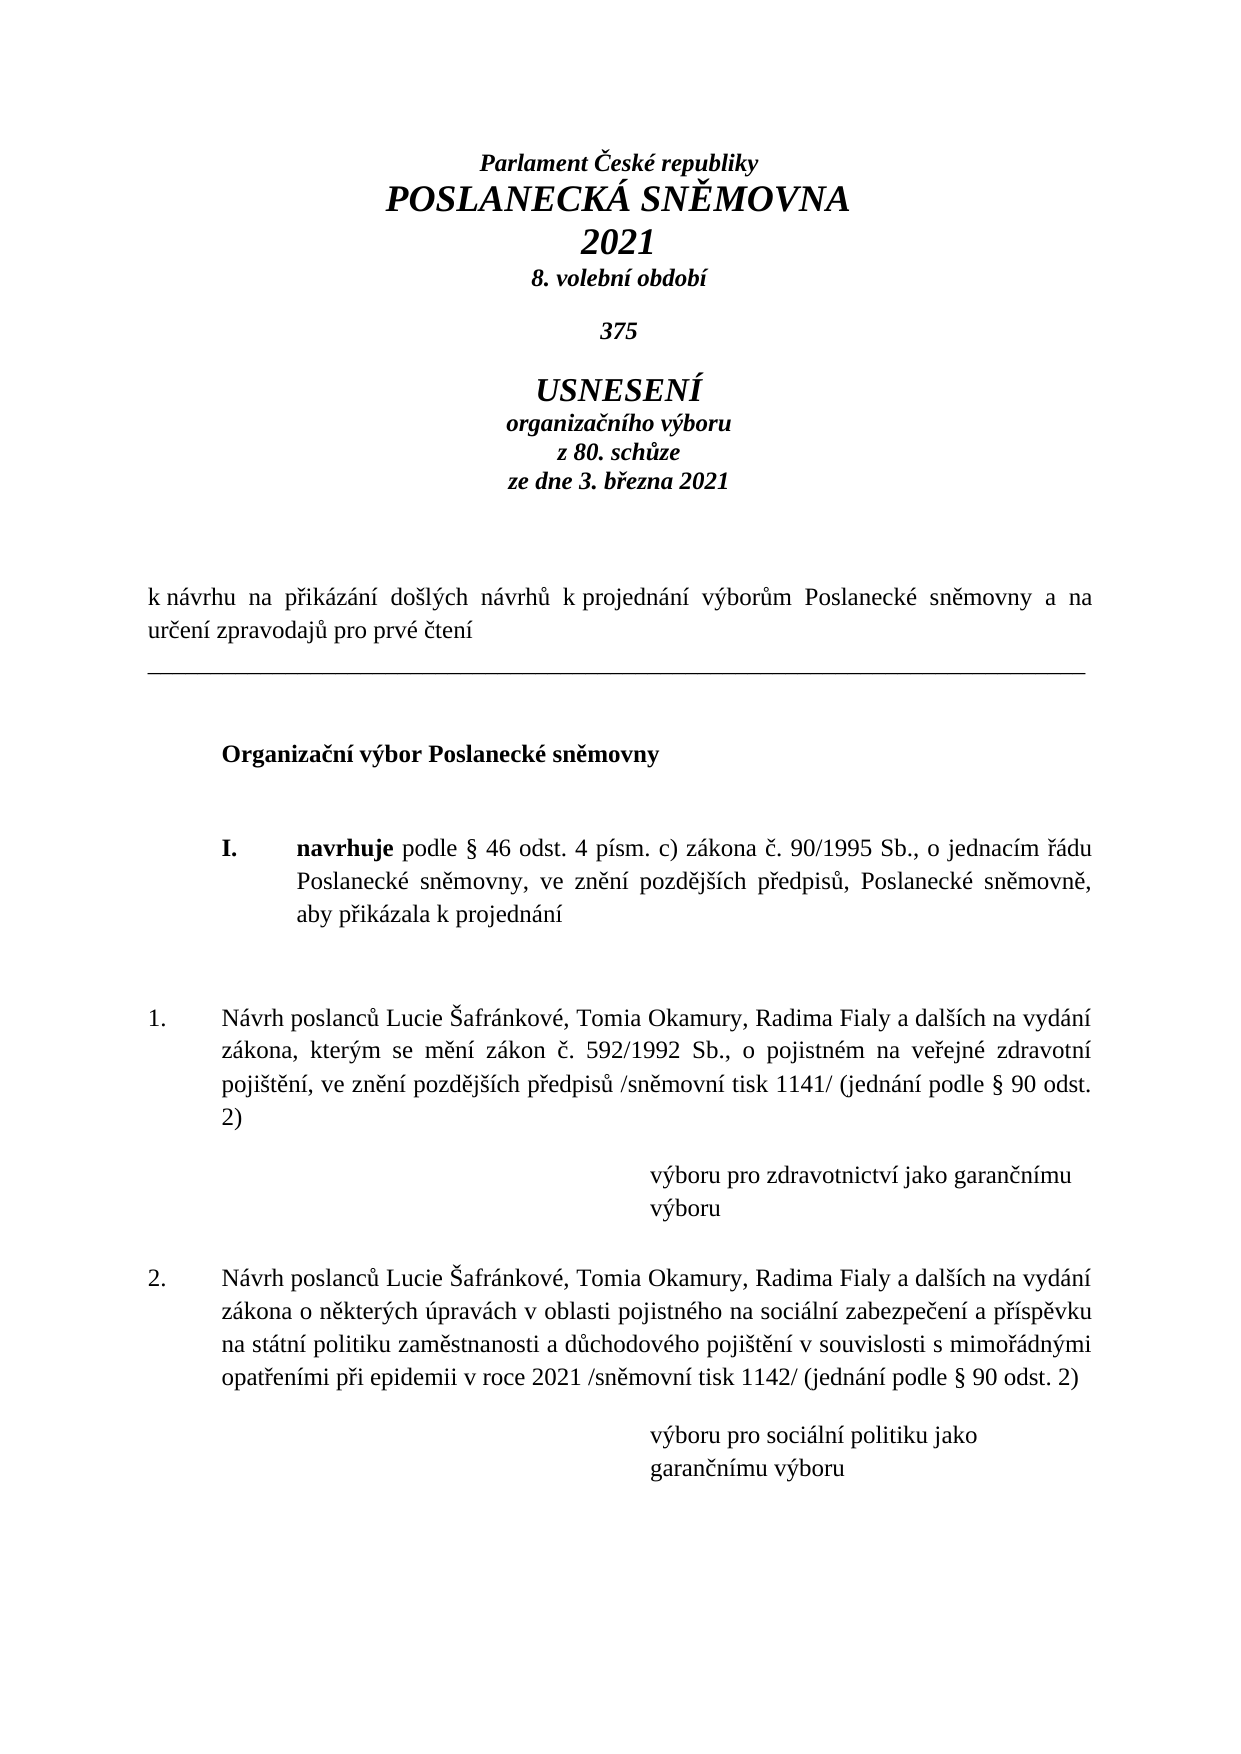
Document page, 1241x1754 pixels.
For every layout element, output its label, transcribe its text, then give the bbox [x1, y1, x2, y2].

list navrhuje podle § 46 odst. 4 písm. c) zákona č. 90/1995 Sb., o jednacím řádu Poslanecké sněmovny, ve znění pozdějších předpisů, Poslanecké sněmovně, aby přikázala k projednání [221, 833, 1093, 928]
text USNESENÍ [148, 370, 1093, 408]
text výboru pro zdravotnictví jako garančnímu výboru [650, 1160, 1093, 1221]
text z 80. schůze [148, 437, 1093, 466]
text POSLANECKÁ SNĚMOVNA [148, 176, 1093, 219]
text k návrhu na přikázání došlých návrhů k projednání výborům Poslanecké sněmovny a na určení zpravodajů pro prvé čtení [148, 582, 1093, 644]
list Návrh poslanců Lucie Šafránkové, Tomia Okamury, Radima Fialy a dalších na vydání zákona, kterým se mění zákon č. 592/1992 Sb., o pojistném na veřejné zdravotní pojištění, ve znění pozdějších předpisů /sněmovní tisk 1141/ (jednání podle § 90 odst. 2) [148, 1003, 1093, 1130]
text 8. volební období [148, 263, 1093, 291]
text ze dne 3. března 2021 [148, 466, 1093, 495]
text 375 [148, 316, 1093, 345]
text výboru pro sociální politiku jako garančnímu výboru [650, 1420, 1093, 1482]
text Organizační výbor Poslanecké sněmovny [148, 739, 1093, 768]
text Parlament České republiky [148, 148, 1093, 176]
list Návrh poslanců Lucie Šafránkové, Tomia Okamury, Radima Fialy a dalších na vydání zákona o některých úpravách v oblasti pojistného na sociální zabezpečení a příspěvku na státní politiku zaměstnanosti a důchodového pojištění v souvislosti s mimořádnými opatřeními při epidemii v roce 2021 /sněmovní tisk 1142/ (jednání podle § 90 odst. 2) [148, 1263, 1093, 1391]
text 2021 [148, 219, 1093, 263]
text organizačního výboru [148, 408, 1093, 437]
text ___________________________________________________________________________ [148, 648, 1093, 677]
